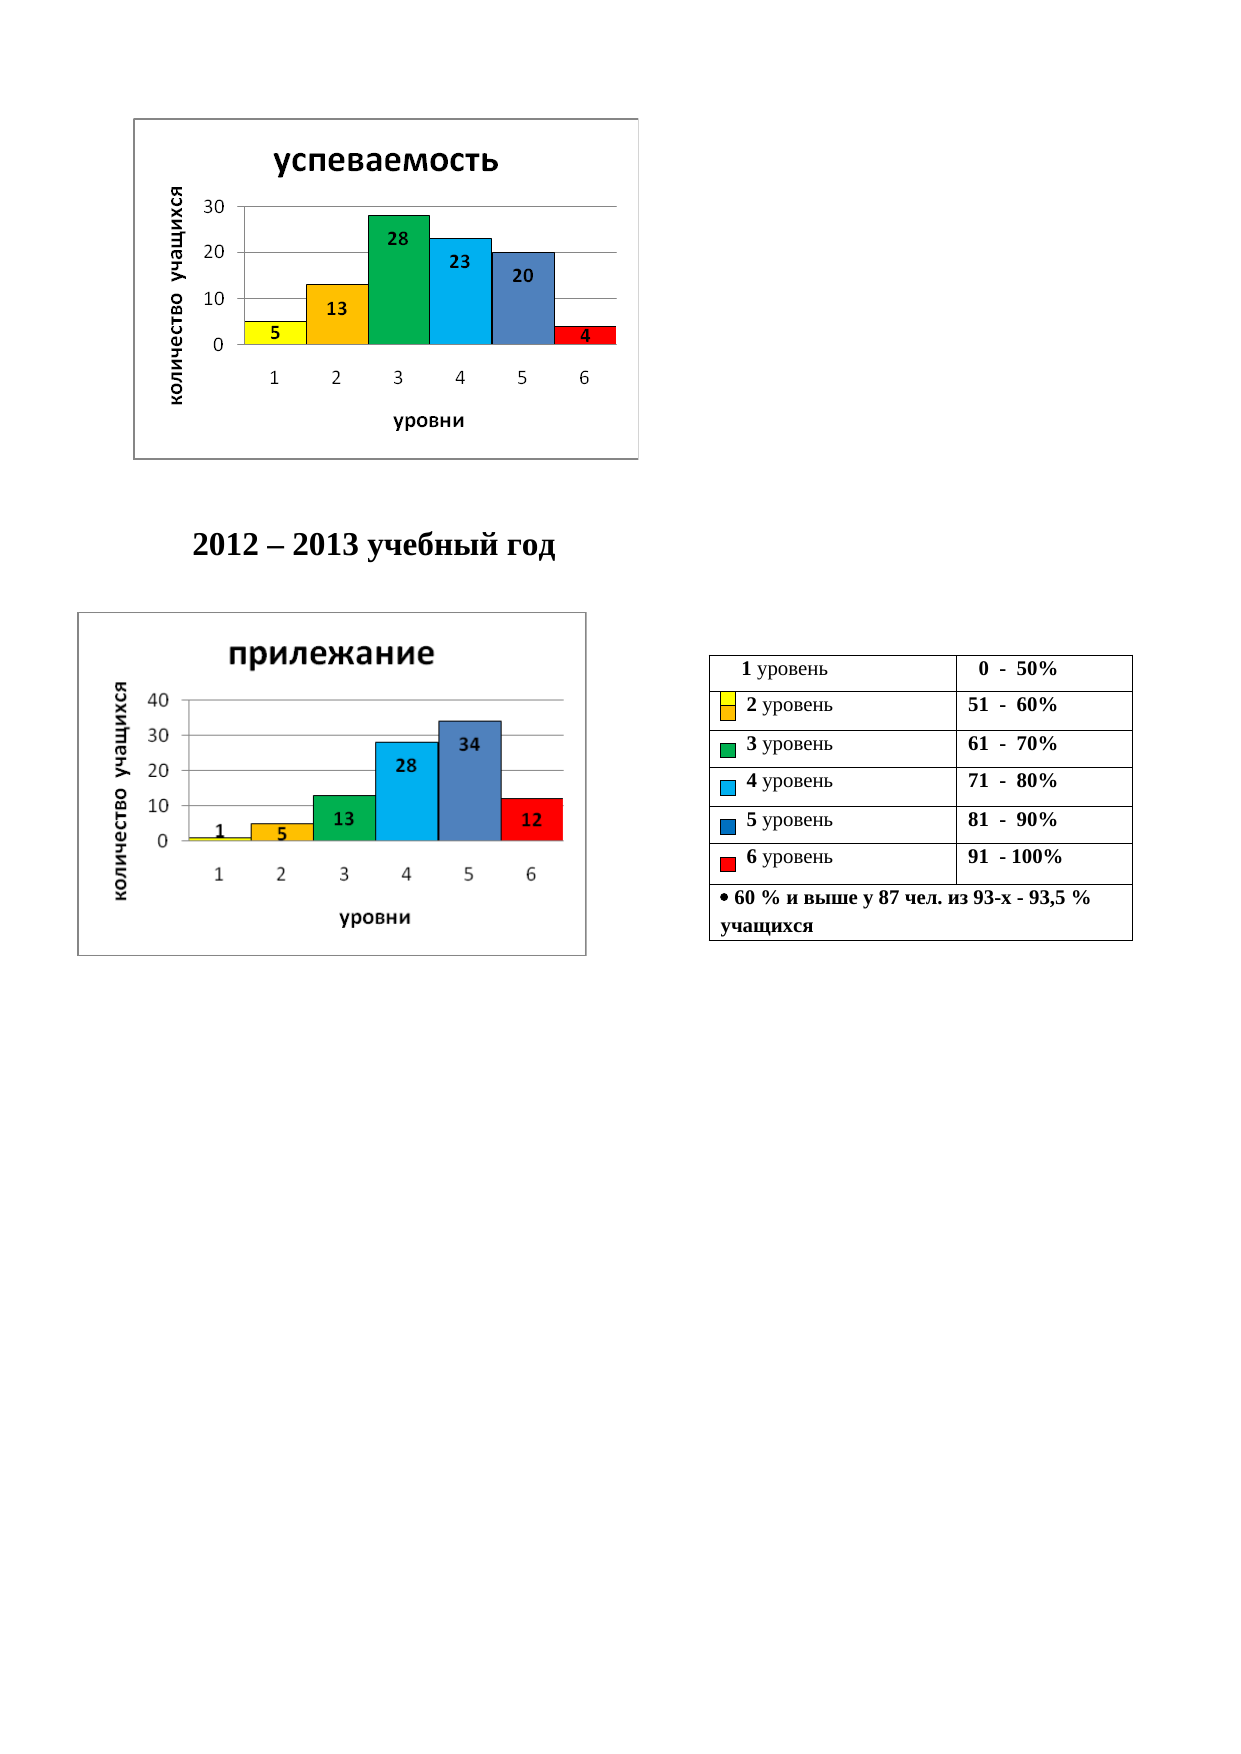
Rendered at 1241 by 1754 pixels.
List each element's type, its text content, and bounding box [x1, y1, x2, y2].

table_cell 4 уровень [710, 768, 956, 806]
table_cell 71 - 80% [957, 768, 1132, 806]
table_header 0 - 50% [957, 656, 1132, 691]
text 2012 – 2013 учебный год [192, 524, 1152, 562]
table_cell 81 - 90% [957, 807, 1132, 843]
table_cell 61 - 70% [957, 731, 1132, 767]
table_header 1 уровень [710, 656, 956, 691]
table_cell 91 - 100% [957, 844, 1132, 884]
picture [132, 118, 639, 460]
table_cell 3 уровень [710, 731, 956, 767]
table_cell 5 уровень [710, 807, 956, 843]
table_cell 51 - 60% [957, 692, 1132, 730]
table_cell 60 % и выше у 87 чел. из 93-х - 93,5 % учащихся [710, 885, 1132, 940]
table_cell 6 уровень [710, 844, 956, 884]
picture [76, 612, 587, 956]
table_cell 2 уровень [710, 692, 956, 730]
